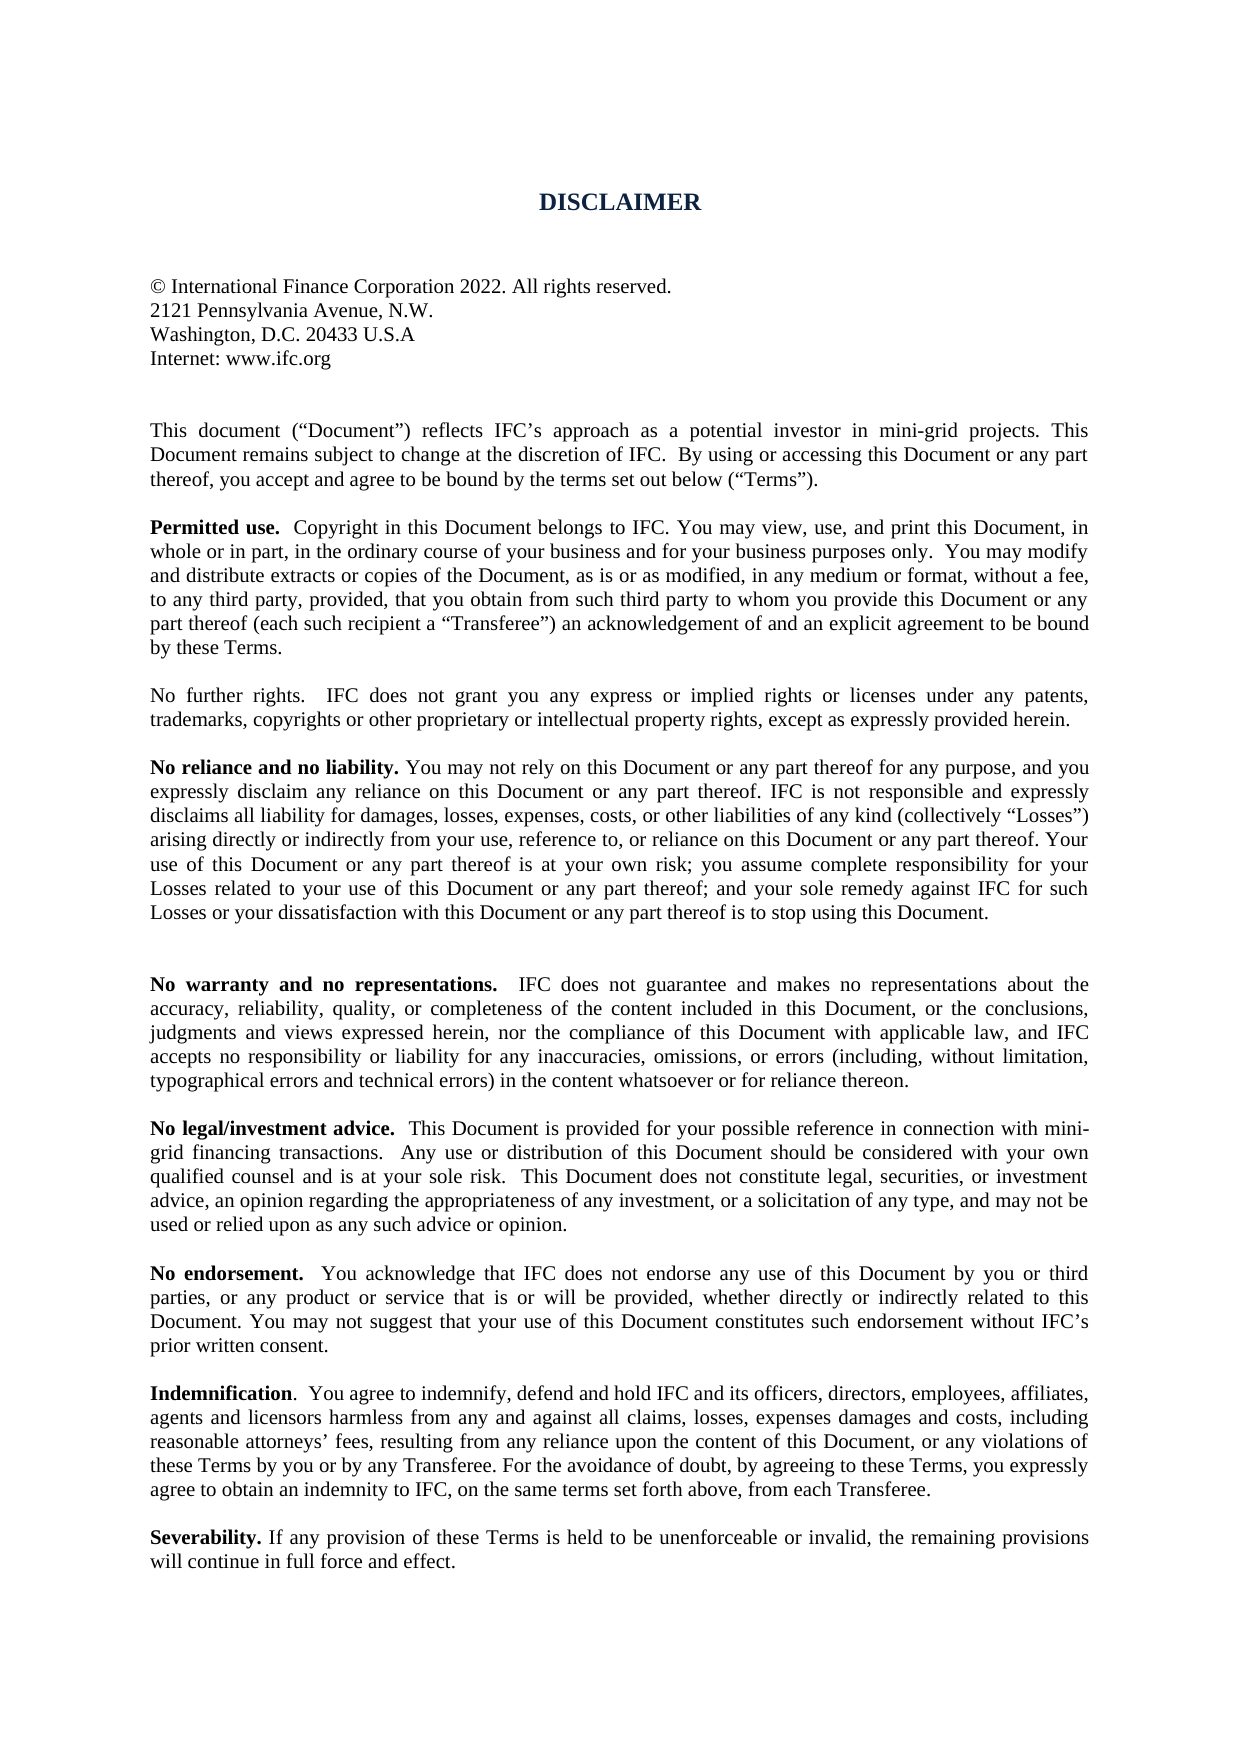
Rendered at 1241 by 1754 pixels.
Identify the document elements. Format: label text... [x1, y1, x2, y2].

text This document (“Document”) reflects IFC’s approach as a potential investor in mini-grid projects. This Document remains subject to change at the discretion of IFC. By using or accessing this Document or any part thereof, you accept and agree to be bound by the terms set out below (“Terms”). [150, 418, 1090, 491]
text No legal/investment advice. This Document is provided for your possible reference in connection with mini-grid financing transactions. Any use or distribution of this Document should be considered with your own qualified counsel and is at your sole risk. This Document does not constitute legal, securities, or investment advice, an opinion regarding the appropriateness of any investment, or a solicitation of any type, and may not be used or relied upon as any such advice or opinion. [150, 1116, 1090, 1236]
text Permitted use. Copyright in this Document belongs to IFC. You may view, use, and print this Document, in whole or in part, in the ordinary course of your business and for your business purposes only. You may modify and distribute extracts or copies of the Document, as is or as modified, in any medium or format, without a fee, to any third party, provided, that you obtain from such third party to whom you provide this Document or any part thereof (each such recipient a “Transferee”) an acknowledgement of and an explicit agreement to be bound by these Terms. [150, 514, 1090, 659]
subtitle DISCLAIMER [150, 187, 1090, 216]
text Washington, D.C. 20433 U.S.A [150, 322, 1090, 346]
text 2121 Pennsylvania Avenue, N.W. [150, 298, 1090, 322]
text No endorsement. You acknowledge that IFC does not endorse any use of this Document by you or third parties, or any product or service that is or will be provided, whether directly or indirectly related to this Document. You may not suggest that your use of this Document constitutes such endorsement without IFC’s prior written consent. [150, 1261, 1090, 1357]
text © International Finance Corporation 2022. All rights reserved. [150, 274, 1090, 298]
text No warranty and no representations. IFC does not guarantee and makes no representations about the accuracy, reliability, quality, or completeness of the content included in this Document, or the conclusions, judgments and views expressed herein, nor the compliance of this Document with applicable law, and IFC accepts no responsibility or liability for any inaccuracies, omissions, or errors (including, without limitation, typographical errors and technical errors) in the content whatsoever or for reliance thereon. [150, 972, 1090, 1092]
text Severability. If any provision of these Terms is held to be unenforceable or invalid, the remaining provisions will continue in full force and effect. [150, 1525, 1090, 1573]
text Internet: www.ifc.org [150, 346, 1090, 370]
text No further rights. IFC does not grant you any express or implied rights or licenses under any patents, trademarks, copyrights or other proprietary or intellectual property rights, except as expressly provided herein. [150, 683, 1090, 731]
text No reliance and no liability. You may not rely on this Document or any part thereof for any purpose, and you expressly disclaim any reliance on this Document or any part thereof. IFC is not responsible and expressly disclaims all liability for damages, losses, expenses, costs, or other liabilities of any kind (collectively “Losses”) arising directly or indirectly from your use, reference to, or reliance on this Document or any part thereof. Your use of this Document or any part thereof is at your own risk; you assume complete responsibility for your Losses related to your use of this Document or any part thereof; and your sole remedy against IFC for such Losses or your dissatisfaction with this Document or any part thereof is to stop using this Document. [150, 755, 1090, 924]
text Indemnification. You agree to indemnify, defend and hold IFC and its officers, directors, employees, affiliates, agents and licensors harmless from any and against all claims, losses, expenses damages and costs, including reasonable attorneys’ fees, resulting from any reliance upon the content of this Document, or any violations of these Terms by you or by any Transferee. For the avoidance of doubt, by agreeing to these Terms, you expressly agree to obtain an indemnity to IFC, on the same terms set forth above, from each Transferee. [150, 1381, 1090, 1501]
